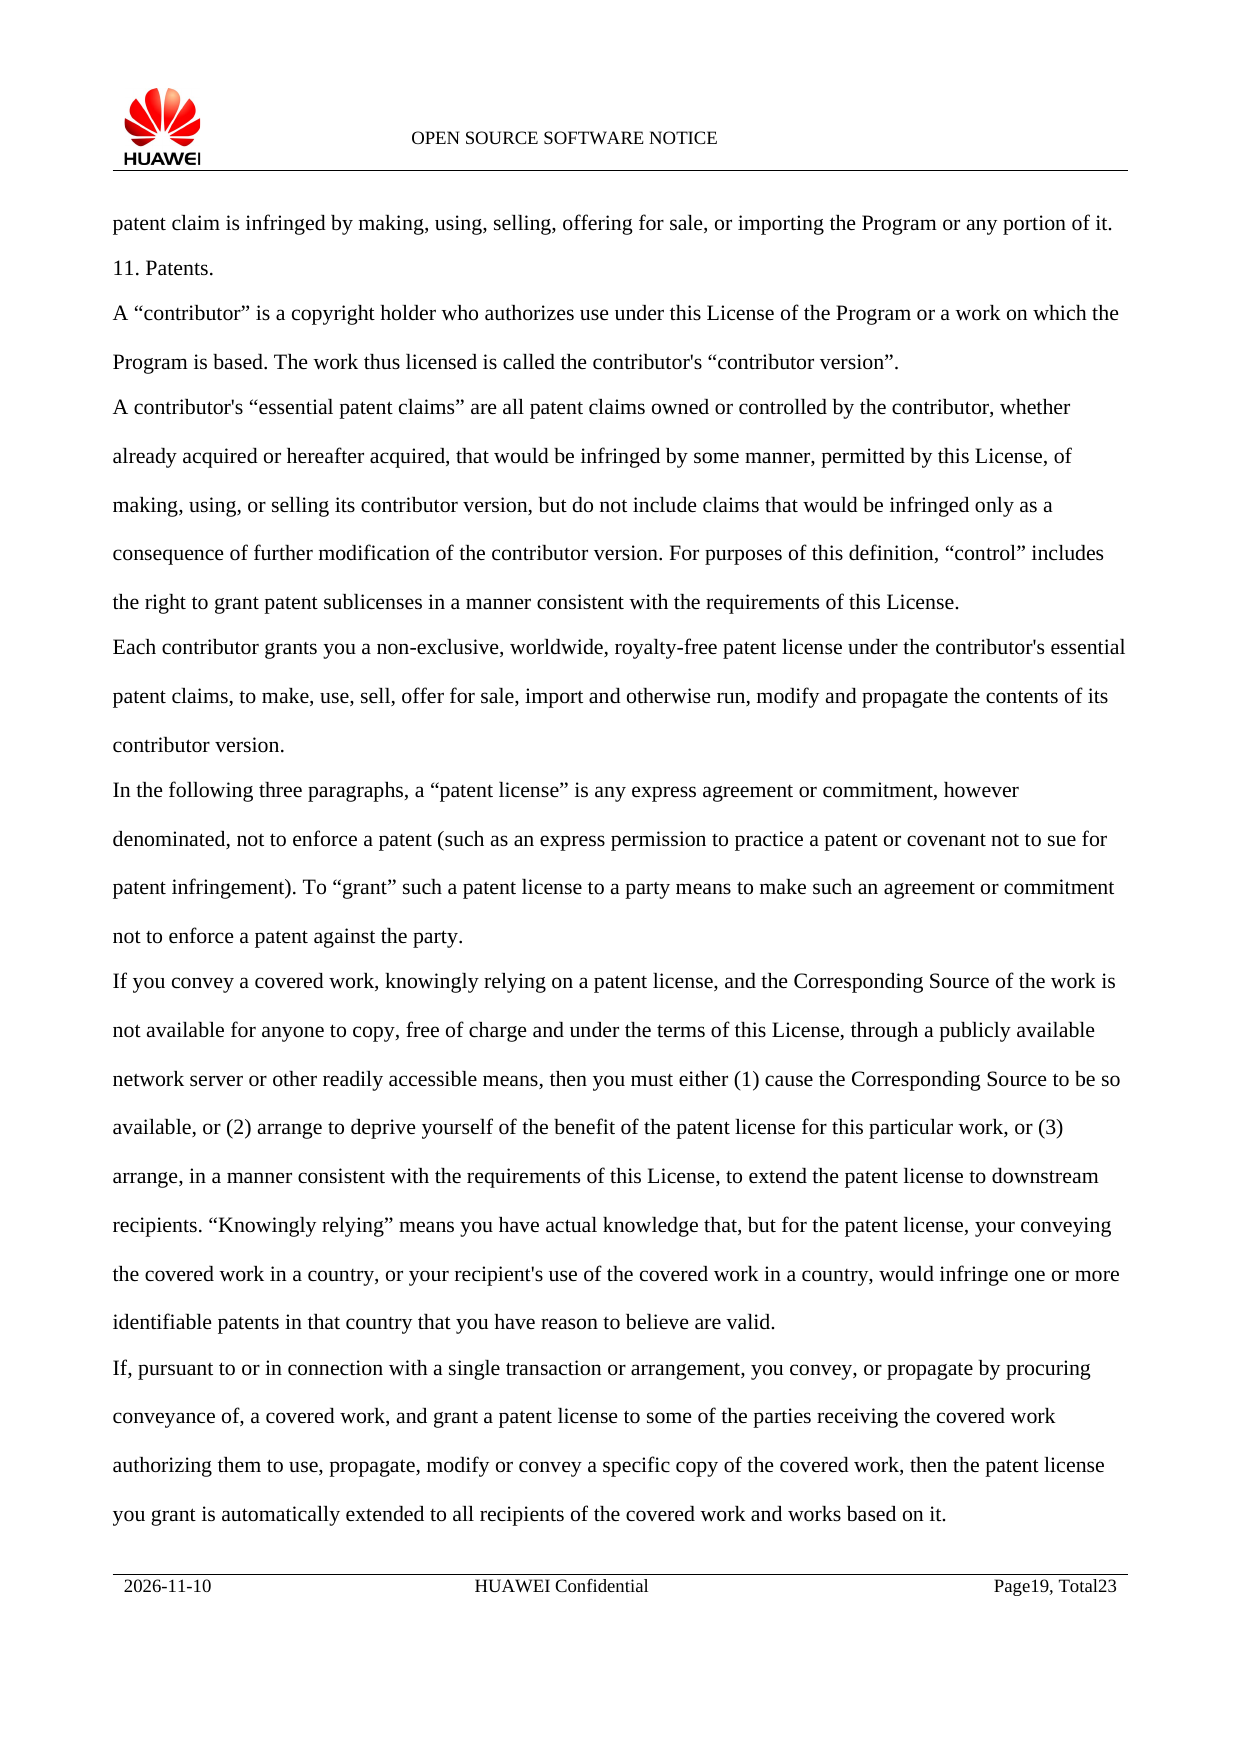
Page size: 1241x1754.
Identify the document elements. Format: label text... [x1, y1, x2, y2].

text If, pursuant to or in connection with a single transaction or arrangement, you convey, or propagate by procuring conveyance of, a covered work, and grant a patent license to some of the parties receiving the covered work authorizing them to use, propagate, modify or convey a specific copy of the covered work, then the patent license you grant is automatically extended to all recipients of the covered work and works based on it. [112, 1351, 1128, 1529]
text In the following three paragraphs, a “patent license” is any express agreement or commitment, however denominated, not to enforce a patent (such as an express permission to practice a patent or covenant not to sue for patent infringement). To “grant” such a patent license to a party means to make such an agreement or commitment not to enforce a patent against the party. [112, 773, 1128, 952]
text A contributor's “essential patent claims” are all patent claims owned or controlled by the contributor, whether already acquired or hereafter acquired, that would be infringed by some manner, permitted by this License, of making, using, or selling its contributor version, but do not include claims that would be infringed only as a consequence of further modification of the contributor version. For purposes of this definition, “control” includes the right to grant patent sublicenses in a manner consistent with the requirements of this License. [112, 390, 1128, 618]
picture [124, 88, 201, 165]
text 11. Patents. [112, 251, 1128, 284]
text Each contributor grants you a non-exclusive, worldwide, royalty-free patent license under the contributor's essential patent claims, to make, use, sell, offer for sale, import and otherwise run, modify and propagate the contents of its contributor version. [112, 631, 1128, 761]
text A “contributor” is a copyright holder who authorizes use under this License of the Program or a work on which the Program is based. The work thus licensed is called the contributor's “contributor version”. [112, 297, 1128, 378]
text If you convey a covered work, knowingly relying on a patent license, and the Corresponding Source of the work is not available for anyone to copy, free of charge and under the terms of this License, through a publicly available network server or other readily accessible means, then you must either (1) cause the Corresponding Source to be so available, or (2) arrange to deprive yourself of the benefit of the patent license for this particular work, or (3) arrange, in a manner consistent with the requirements of this License, to extend the patent license to downstream recipients. “Knowingly relying” means you have actual knowledge that, but for the patent license, your conveying the covered work in a country, or your recipient's use of the covered work in a country, would infringe one or more identifiable patents in that country that you have reason to believe are valid. [112, 964, 1128, 1338]
